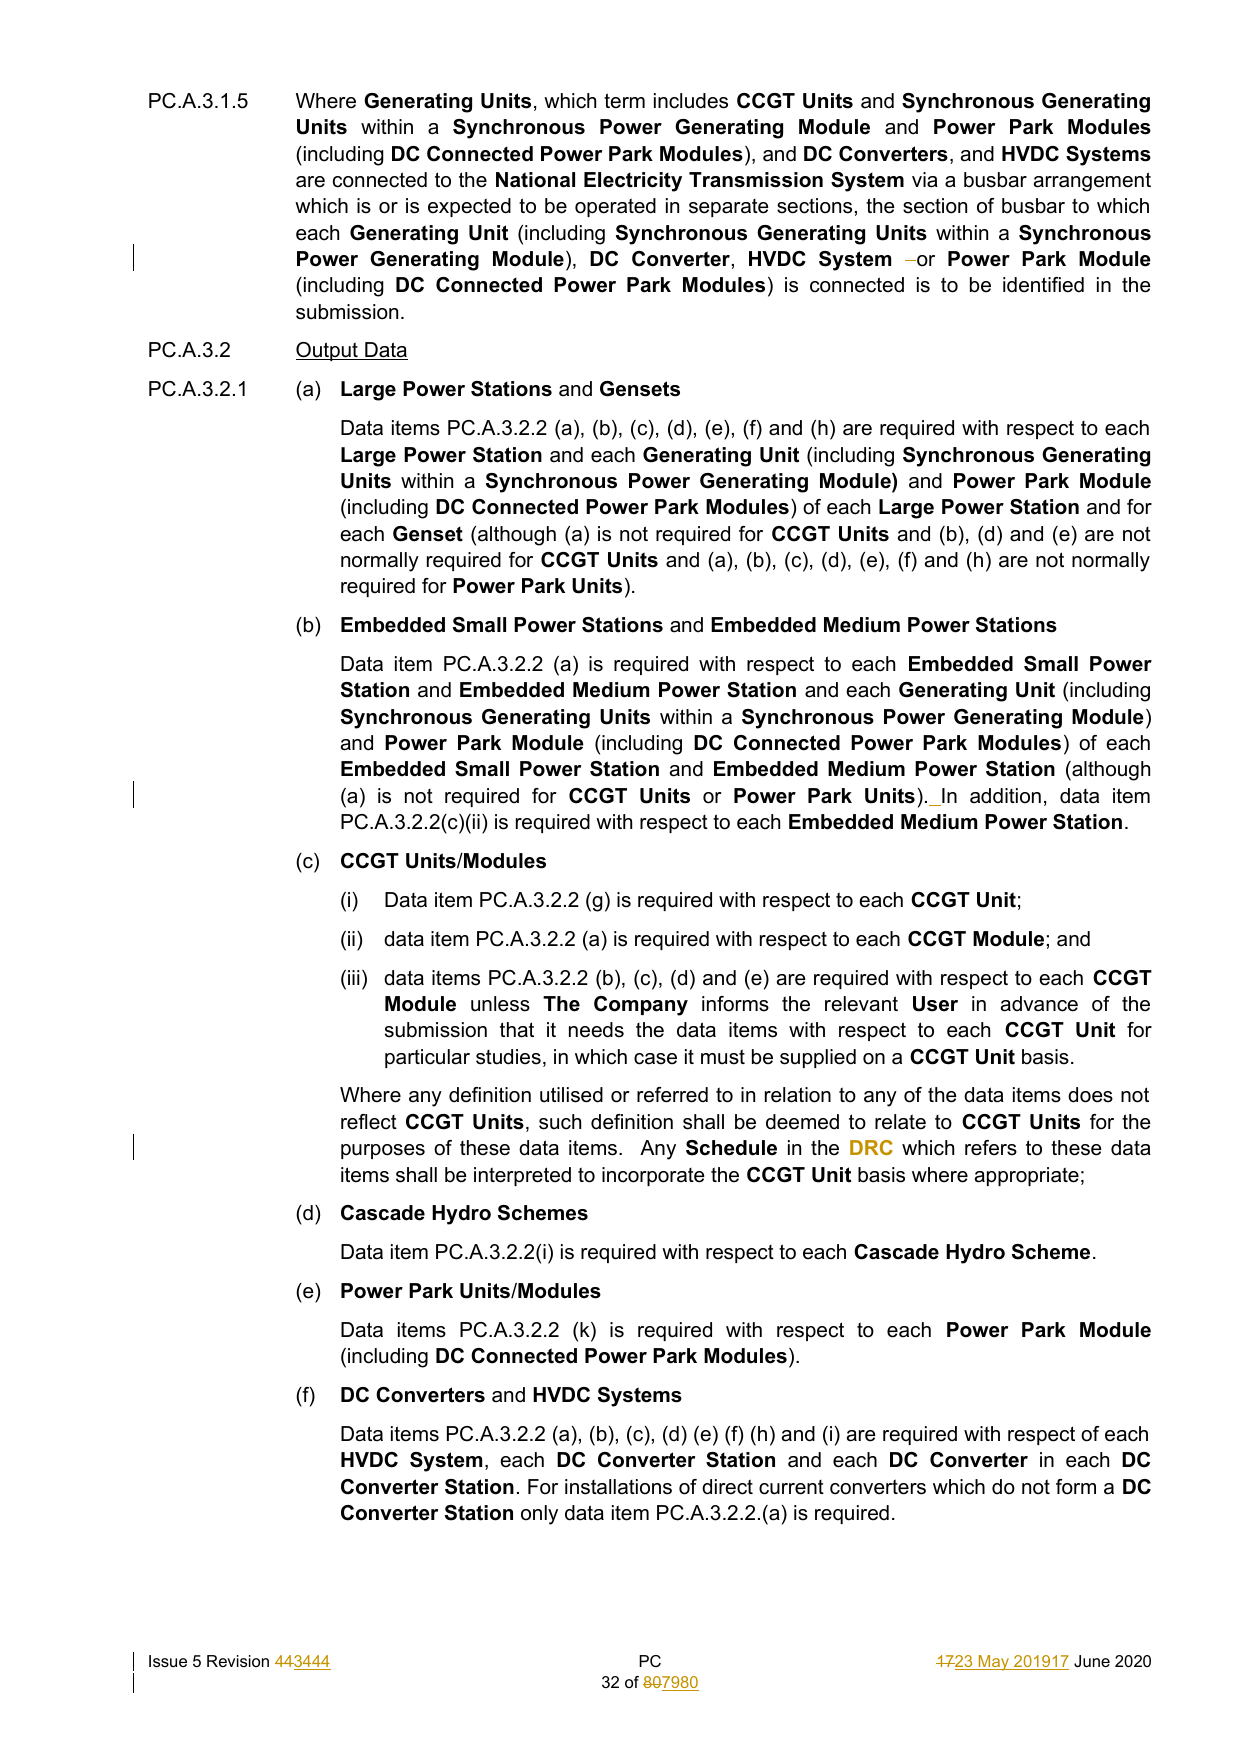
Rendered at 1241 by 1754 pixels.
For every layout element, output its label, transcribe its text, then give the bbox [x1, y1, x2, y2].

text (f) DC Converters and HVDC Systems [295, 1383, 1152, 1407]
text Where any definition utilised or referred to in relation to any of the data items does not reflect CCGT Units, such definition shall be deemed to relate to CCGT Units for the purposes of these data items. Any Schedule in the DRC which refers to these data items shall be interpreted to incorporate the CCGT Unit basis where appropriate; [295, 1083, 1152, 1186]
text Data items PC.A.3.2.2 (a), (b), (c), (d) (e) (f) (h) and (i) are required with respect of each HVDC System, each DC Converter Station and each DC Converter in each DC Converter Station. For installations of direct current converters which do not form a DC Converter Station only data item PC.A.3.2.2.(a) is required. [295, 1422, 1152, 1525]
text PC.A.3.2 Output Data [148, 338, 1152, 362]
text Data item PC.A.3.2.2(i) is required with respect to each Cascade Hydro Scheme. [295, 1240, 1152, 1264]
text Data items PC.A.3.2.2 (k) is required with respect to each Power Park Module (including DC Connected Power Park Modules). [295, 1318, 1152, 1368]
text (i) Data item PC.A.3.2.2 (g) is required with respect to each CCGT Unit; [340, 888, 1152, 912]
text PC.A.3.1.5 Where Generating Units, which term includes CCGT Units and Synchronous Generating Units within a Synchronous Power Generating Module and Power Park Modules (including DC Connected Power Park Modules), and DC Converters, and HVDC Systems are connected to the National Electricity Transmission System via a busbar arrangement which is or is expected to be operated in separate sections, the section of busbar to which each Generating Unit (including Synchronous Generating Units within a Synchronous Power Generating Module), DC Converter, HVDC System or Power Park Module (including DC Connected Power Park Modules) is connected is to be identified in the submission. [148, 89, 1152, 323]
text Data item PC.A.3.2.2 (a) is required with respect to each Embedded Small Power Station and Embedded Medium Power Station and each Generating Unit (including Synchronous Generating Units within a Synchronous Power Generating Module) and Power Park Module (including DC Connected Power Park Modules) of each Embedded Small Power Station and Embedded Medium Power Station (although (a) is not required for CCGT Units or Power Park Units).In addition, data item PC.A.3.2.2(c)(ii) is required with respect to each Embedded Medium Power Station. [295, 652, 1152, 834]
text (ii) data item PC.A.3.2.2 (a) is required with respect to each CCGT Module; and [340, 927, 1152, 951]
text PC.A.3.2.1 (a) Large Power Stations and Gensets [148, 377, 1152, 401]
text (d) Cascade Hydro Schemes [295, 1201, 1152, 1225]
text (c) CCGT Units/Modules [295, 849, 1152, 873]
text (b) Embedded Small Power Stations and Embedded Medium Power Stations [295, 613, 1152, 637]
text (e) Power Park Units/Modules [295, 1279, 1152, 1303]
text (iii) data items PC.A.3.2.2 (b), (c), (d) and (e) are required with respect to each CCGT Module unless The Company informs the relevant User in advance of the submission that it needs the data items with respect to each CCGT Unit for particular studies, in which case it must be supplied on a CCGT Unit basis. [340, 965, 1152, 1068]
text Data items PC.A.3.2.2 (a), (b), (c), (d), (e), (f) and (h) are required with respect to each Large Power Station and each Generating Unit (including Synchronous Generating Units within a Synchronous Power Generating Module) and Power Park Module (including DC Connected Power Park Modules) of each Large Power Station and for each Genset (although (a) is not required for CCGT Units and (b), (d) and (e) are not normally required for CCGT Units and (a), (b), (c), (d), (e), (f) and (h) are not normally required for Power Park Units). [295, 416, 1152, 598]
